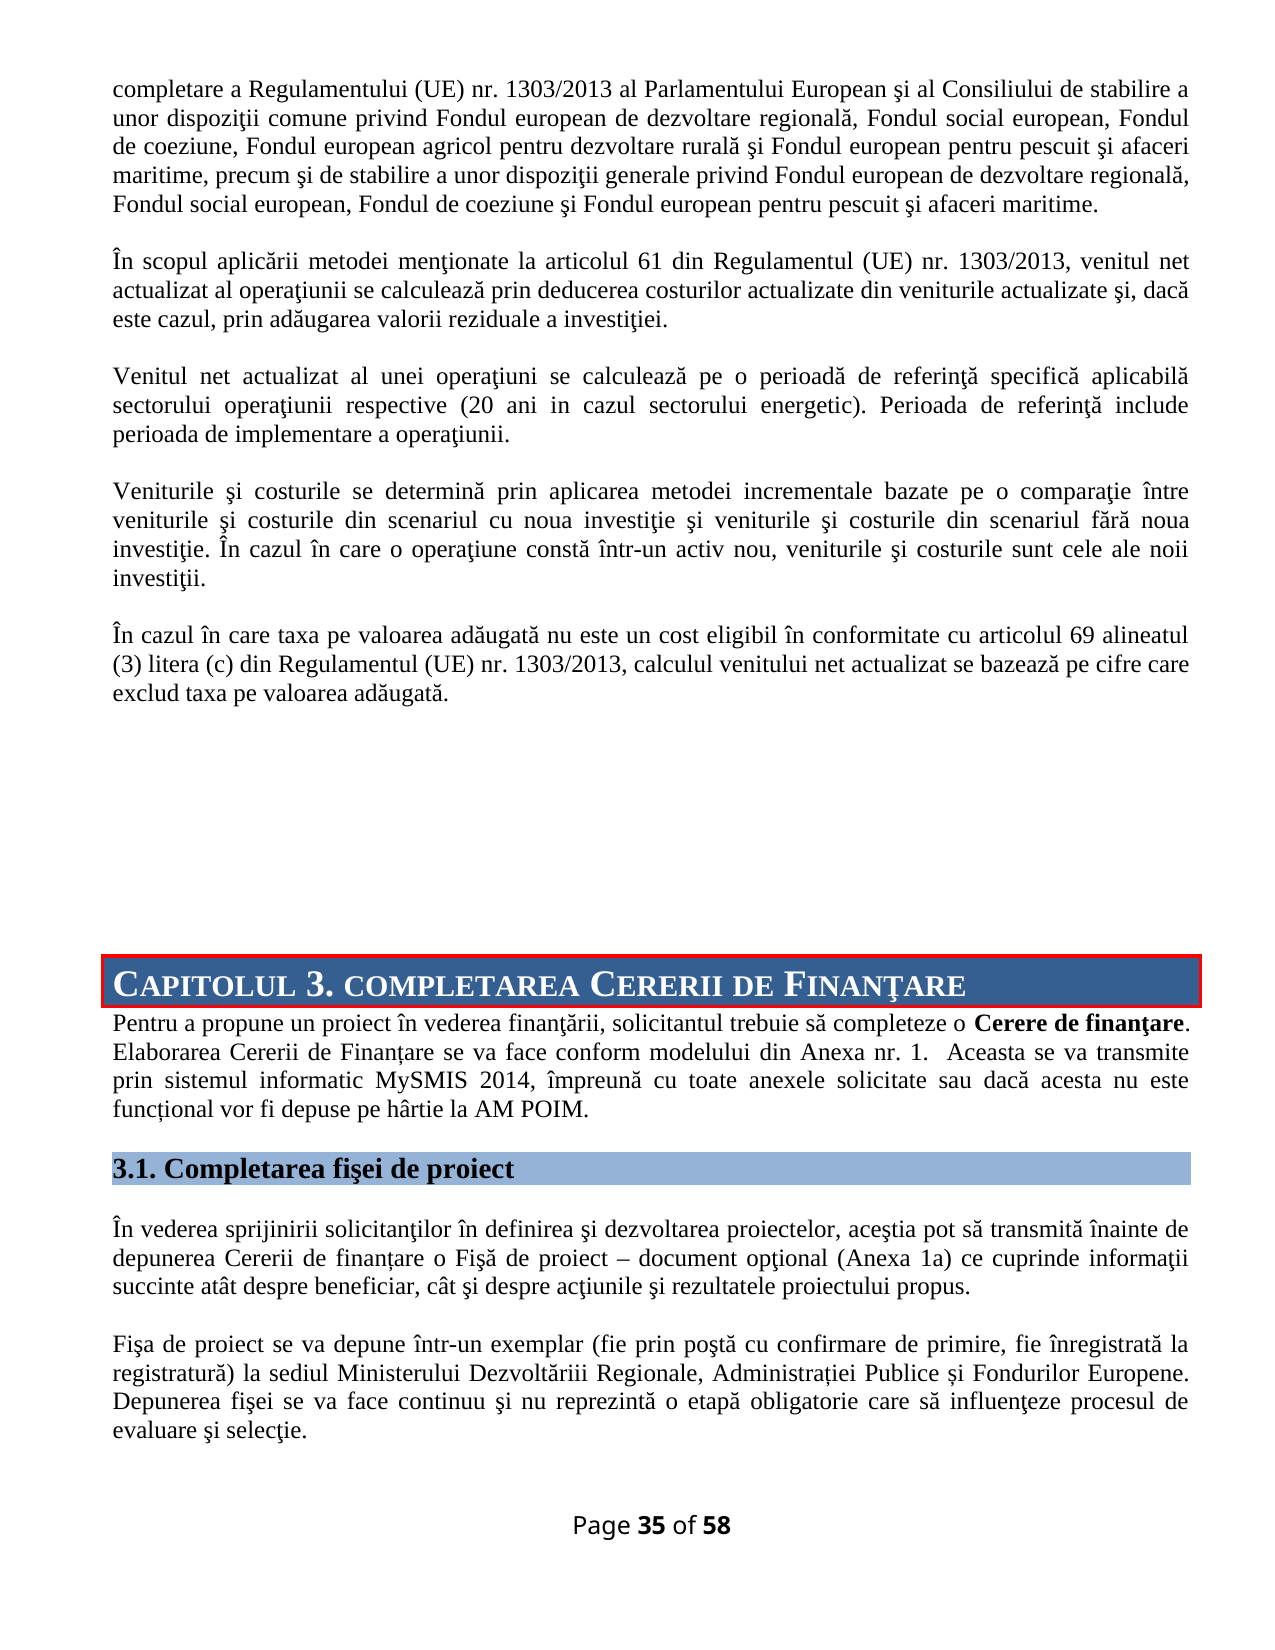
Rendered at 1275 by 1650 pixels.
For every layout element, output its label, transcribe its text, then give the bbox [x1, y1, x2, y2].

text 3.1. Completarea fişei de proiect [112, 1152, 1191, 1185]
text În cazul în care taxa pe valoarea adăugată nu este un cost eligibil în conformitate cu articolul 69 alineatul (3) litera (c) din Regulamentul (UE) nr. 1303/2013, calculul venitului net actualizat se bazează pe cifre care exclud taxa pe valoarea adăugată. [112, 620, 1191, 706]
text Pentru a propune un proiect în vederea finanţării, solicitantul trebuie să completeze o Cerere de finanţare. Elaborarea Cererii de Finanțare se va face conform modelului din Anexa nr. 1. Aceasta se va transmite prin sistemul informatic MySMIS 2014, împreună cu toate anexele solicitate sau dacă acesta nu este funcțional vor fi depuse pe hârtie la AM POIM. [112, 1008, 1191, 1123]
text În vederea sprijinirii solicitanţilor în definirea şi dezvoltarea proiectelor, aceştia pot să transmită înainte de depunerea Cererii de finanțare o Fişă de proiect – document opţional (Anexa 1a) ce cuprinde informaţii succinte atât despre beneficiar, cât şi despre acţiunile şi rezultatele proiectului propus. [112, 1214, 1191, 1300]
text Fişa de proiect se va depune într-un exemplar (fie prin poştă cu confirmare de primire, fie înregistrată la registratură) la sediul Ministerului Dezvoltăriii Regionale, Administrației Publice și Fondurilor Europene. Depunerea fişei se va face continuu şi nu reprezintă o etapă obligatorie care să influenţeze procesul de evaluare şi selecţie. [112, 1329, 1191, 1444]
text Veniturile şi costurile se determină prin aplicarea metodei incrementale bazate pe o comparaţie între veniturile şi costurile din scenariul cu noua investiţie şi veniturile şi costurile din scenariul fără noua investiţie. În cazul în care o operaţiune constă într-un activ nou, veniturile şi costurile sunt cele ale noii investiţii. [112, 476, 1191, 591]
text Venitul net actualizat al unei operaţiuni se calculează pe o perioadă de referinţă specifică aplicabilă sectorului operaţiunii respective (20 ani in cazul sectorului energetic). Perioada de referinţă include perioada de implementare a operaţiunii. [112, 361, 1191, 448]
text Capitolul 3. completarea Cererii de Finanţare [104, 958, 1199, 1005]
text În scopul aplicării metodei menţionate la articolul 61 din Regulamentul (UE) nr. 1303/2013, venitul net actualizat al operaţiunii se calculează prin deducerea costurilor actualizate din veniturile actualizate şi, dacă este cazul, prin adăugarea valorii reziduale a investiţiei. [112, 246, 1191, 333]
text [112, 74, 1191, 218]
